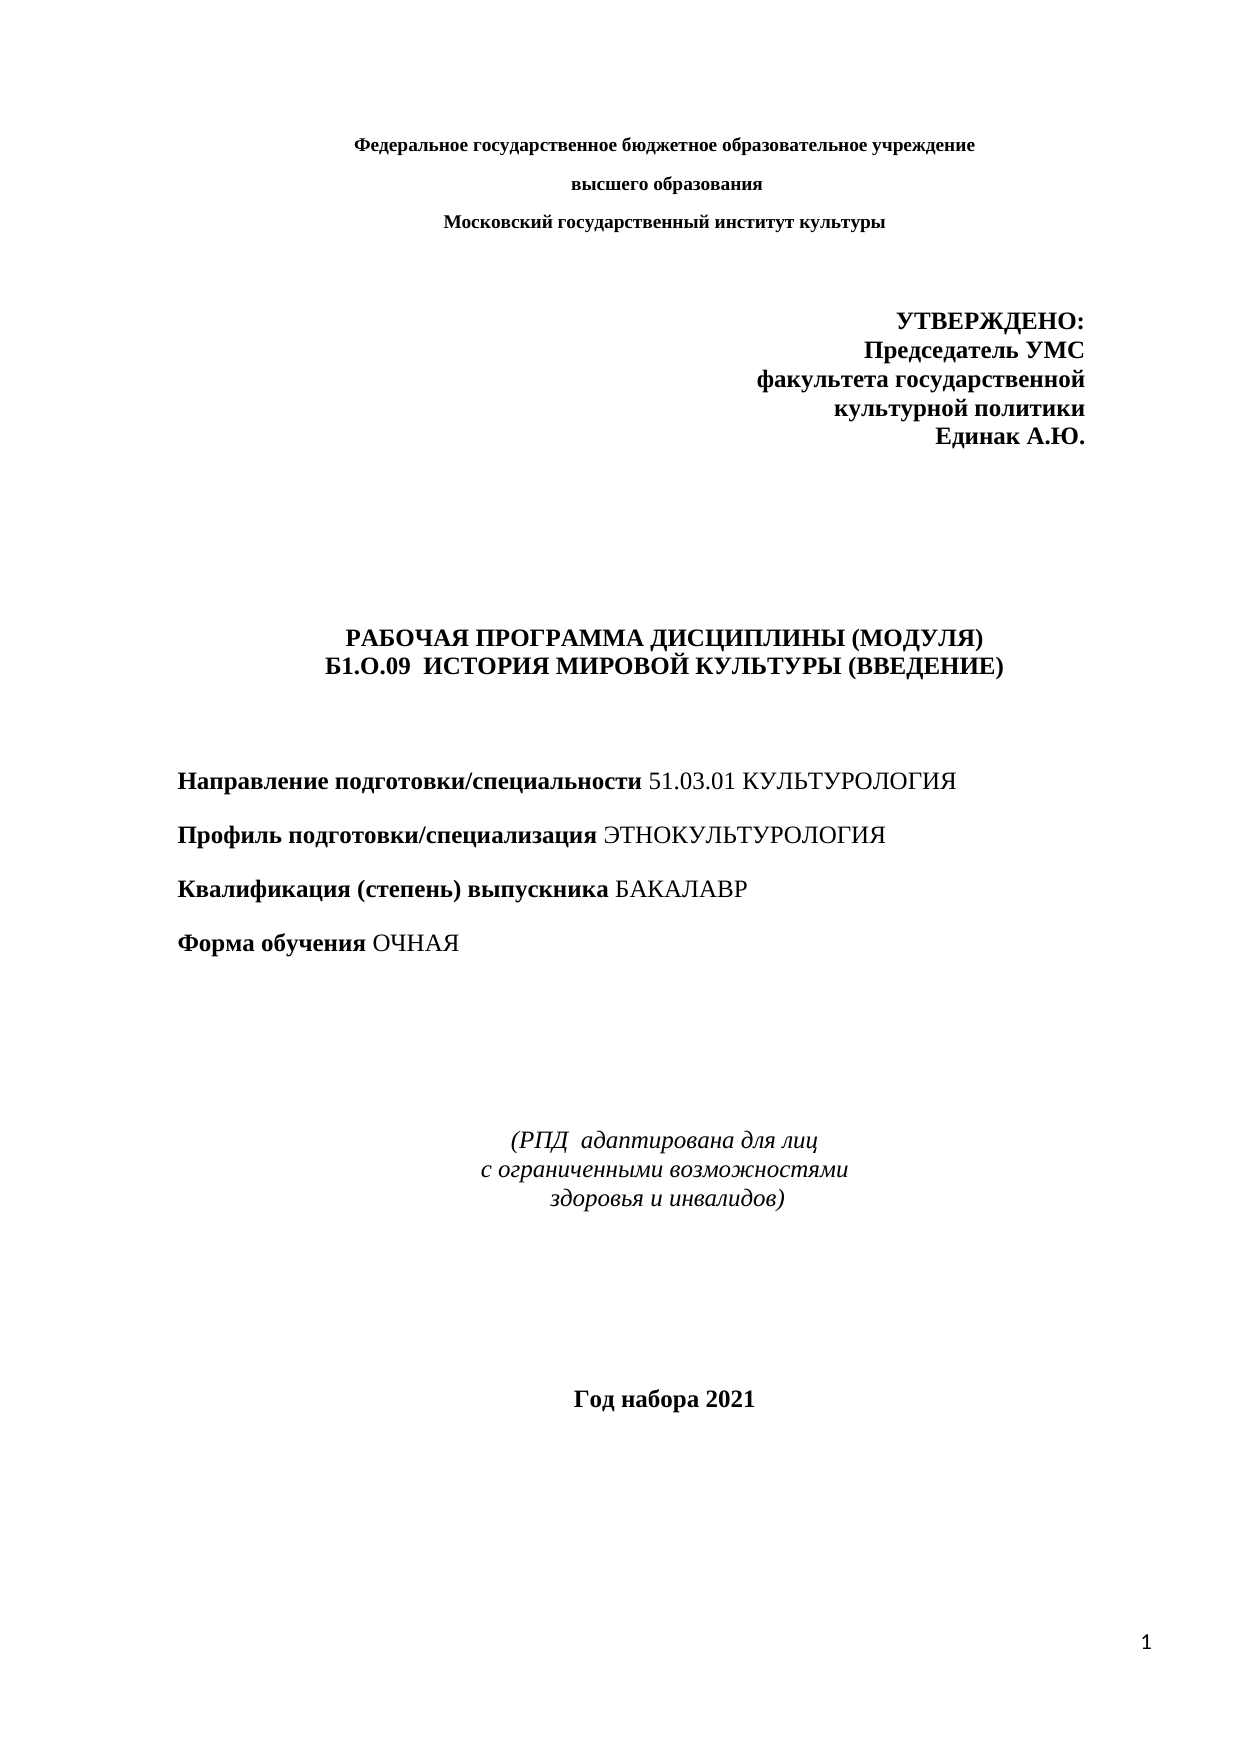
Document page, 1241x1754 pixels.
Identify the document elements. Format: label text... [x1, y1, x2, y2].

text здоровья и инвалидов) [177, 1183, 1152, 1212]
text Форма обучения ОЧНАЯ [177, 928, 1152, 957]
text Московский государственный институт культуры [177, 211, 1152, 249]
text Федеральное государственное бюджетное образовательное учреждение [177, 134, 1152, 172]
table_header УТВЕРЖДЕНО: Председатель УМС факультета государственной культурной политики Единак А.Ю. [653, 306, 1096, 479]
text РАБОЧАЯ ПРОГРАММА ДИСЦИПЛИНЫ (МОДУЛЯ) Б1.О.09 ИСТОРИЯ МИРОВОЙ КУЛЬТУРЫ (ВВЕДЕНИЕ) [177, 623, 1152, 680]
text с ограниченными возможностями [177, 1154, 1152, 1183]
text высшего образования [177, 172, 1152, 211]
text Профиль подготовки/специализация ЭТНОКУЛЬТУРОЛОГИЯ [177, 820, 1152, 849]
text Год набора 2021 [177, 1384, 1152, 1413]
text (РПД адаптирована для лиц [177, 1126, 1152, 1154]
text Квалификация (степень) выпускника БАКАЛАВР [177, 874, 1152, 903]
text Направление подготовки/специальности 51.03.01 КУЛЬТУРОЛОГИЯ [177, 766, 1152, 795]
